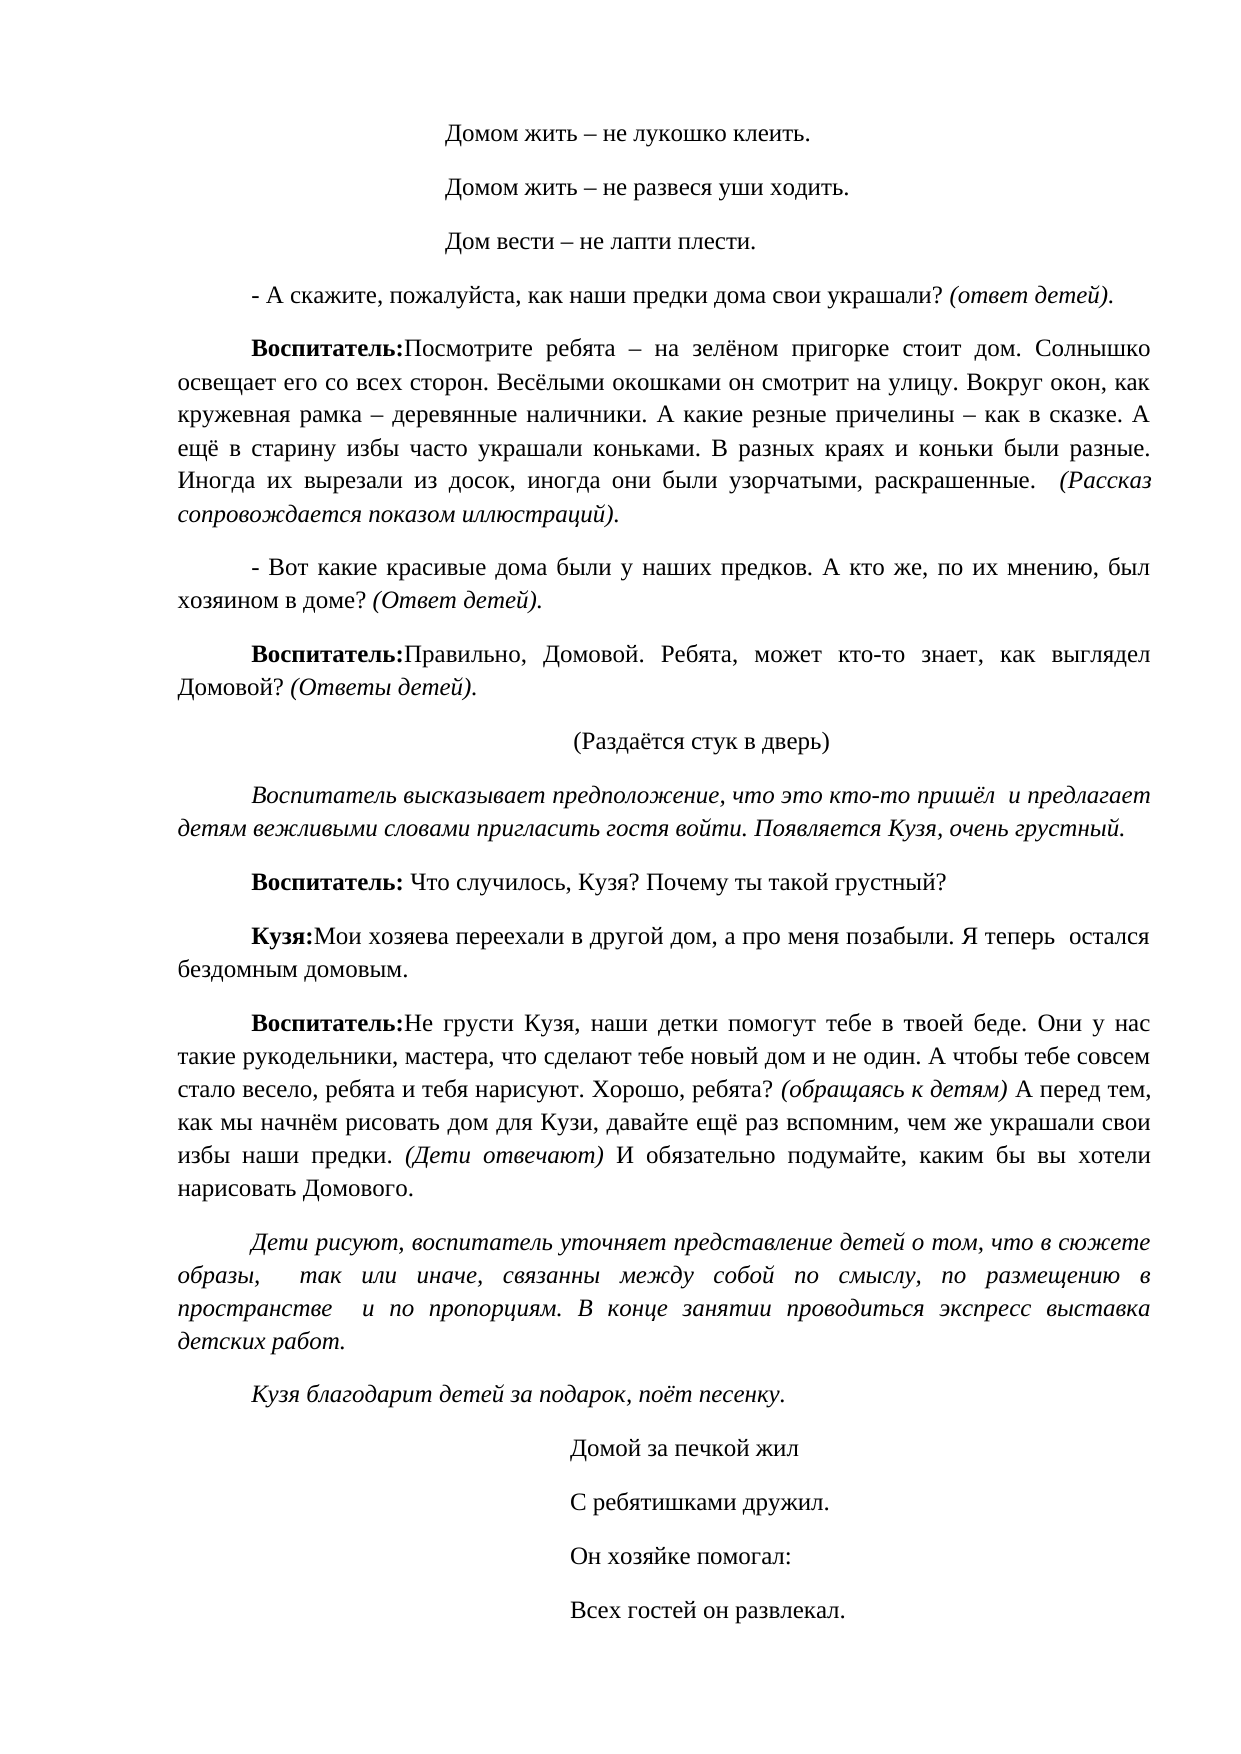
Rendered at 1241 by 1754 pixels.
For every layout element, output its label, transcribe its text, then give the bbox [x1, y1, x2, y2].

text - Вот какие красивые дома были у наших предков. А кто же, по их мнению, был хозяином в доме? (Ответ детей). [177, 552, 1152, 614]
text С ребятишками дружил. [177, 1487, 1152, 1516]
text Воспитатель:Посмотрите ребята – на зелёном пригорке стоит дом. Солнышко освещает его со всех сторон. Весёлыми окошками он смотрит на улицу. Вокруг окон, как кружевная рамка – деревянные наличники. А какие резные причелины – как в сказке. А ещё в старину избы часто украшали коньками. В разных краях и коньки были разные. Иногда их вырезали из досок, иногда они были узорчатыми, раскрашенные. (Рассказ сопровождается показом иллюстраций). [177, 333, 1152, 527]
text Домой за печкой жил [177, 1433, 1152, 1462]
text Воспитатель:Не грусти Кузя, наши детки помогут тебе в твоей беде. Они у нас такие рукодельники, мастера, что сделают тебе новый дом и не один. А чтобы тебе совсем стало весело, ребята и тебя нарисуют. Хорошо, ребята? (обращаясь к детям) А перед тем, как мы начнём рисовать дом для Кузи, давайте ещё раз вспомним, чем же украшали свои избы наши предки. (Дети отвечают) И обязательно подумайте, каким бы вы хотели нарисовать Домового. [177, 1008, 1152, 1202]
text Домом жить – не лукошко клеить. [177, 118, 1152, 147]
text - А скажите, пожалуйста, как наши предки дома свои украшали? (ответ детей). [177, 280, 1152, 308]
text Дети рисуют, воспитатель уточняет представление детей о том, что в сюжете образы, так или иначе, связанны между собой по смыслу, по размещению в пространстве и по пропорциям. В конце занятии проводиться экспресс выставка детских работ. [177, 1227, 1152, 1354]
text Кузя благодарит детей за подарок, поёт песенку. [177, 1379, 1152, 1408]
text (Раздаётся стук в дверь) [177, 726, 1152, 755]
text Дом вести – не лапти плести. [177, 226, 1152, 254]
text Всех гостей он развлекал. [177, 1595, 1152, 1624]
text Воспитатель: Что случилось, Кузя? Почему ты такой грустный? [177, 867, 1152, 896]
text Домом жить – не развеся уши ходить. [177, 172, 1152, 201]
text Воспитатель высказывает предположение, что это кто-то пришёл и предлагает детям вежливыми словами пригласить гостя войти. Появляется Кузя, очень грустный. [177, 780, 1152, 842]
text Кузя:Мои хозяева переехали в другой дом, а про меня позабыли. Я теперь остался бездомным домовым. [177, 921, 1152, 983]
text Воспитатель:Правильно, Домовой. Ребята, может кто-то знает, как выглядел Домовой? (Ответы детей). [177, 639, 1152, 701]
text Он хозяйке помогал: [177, 1541, 1152, 1570]
